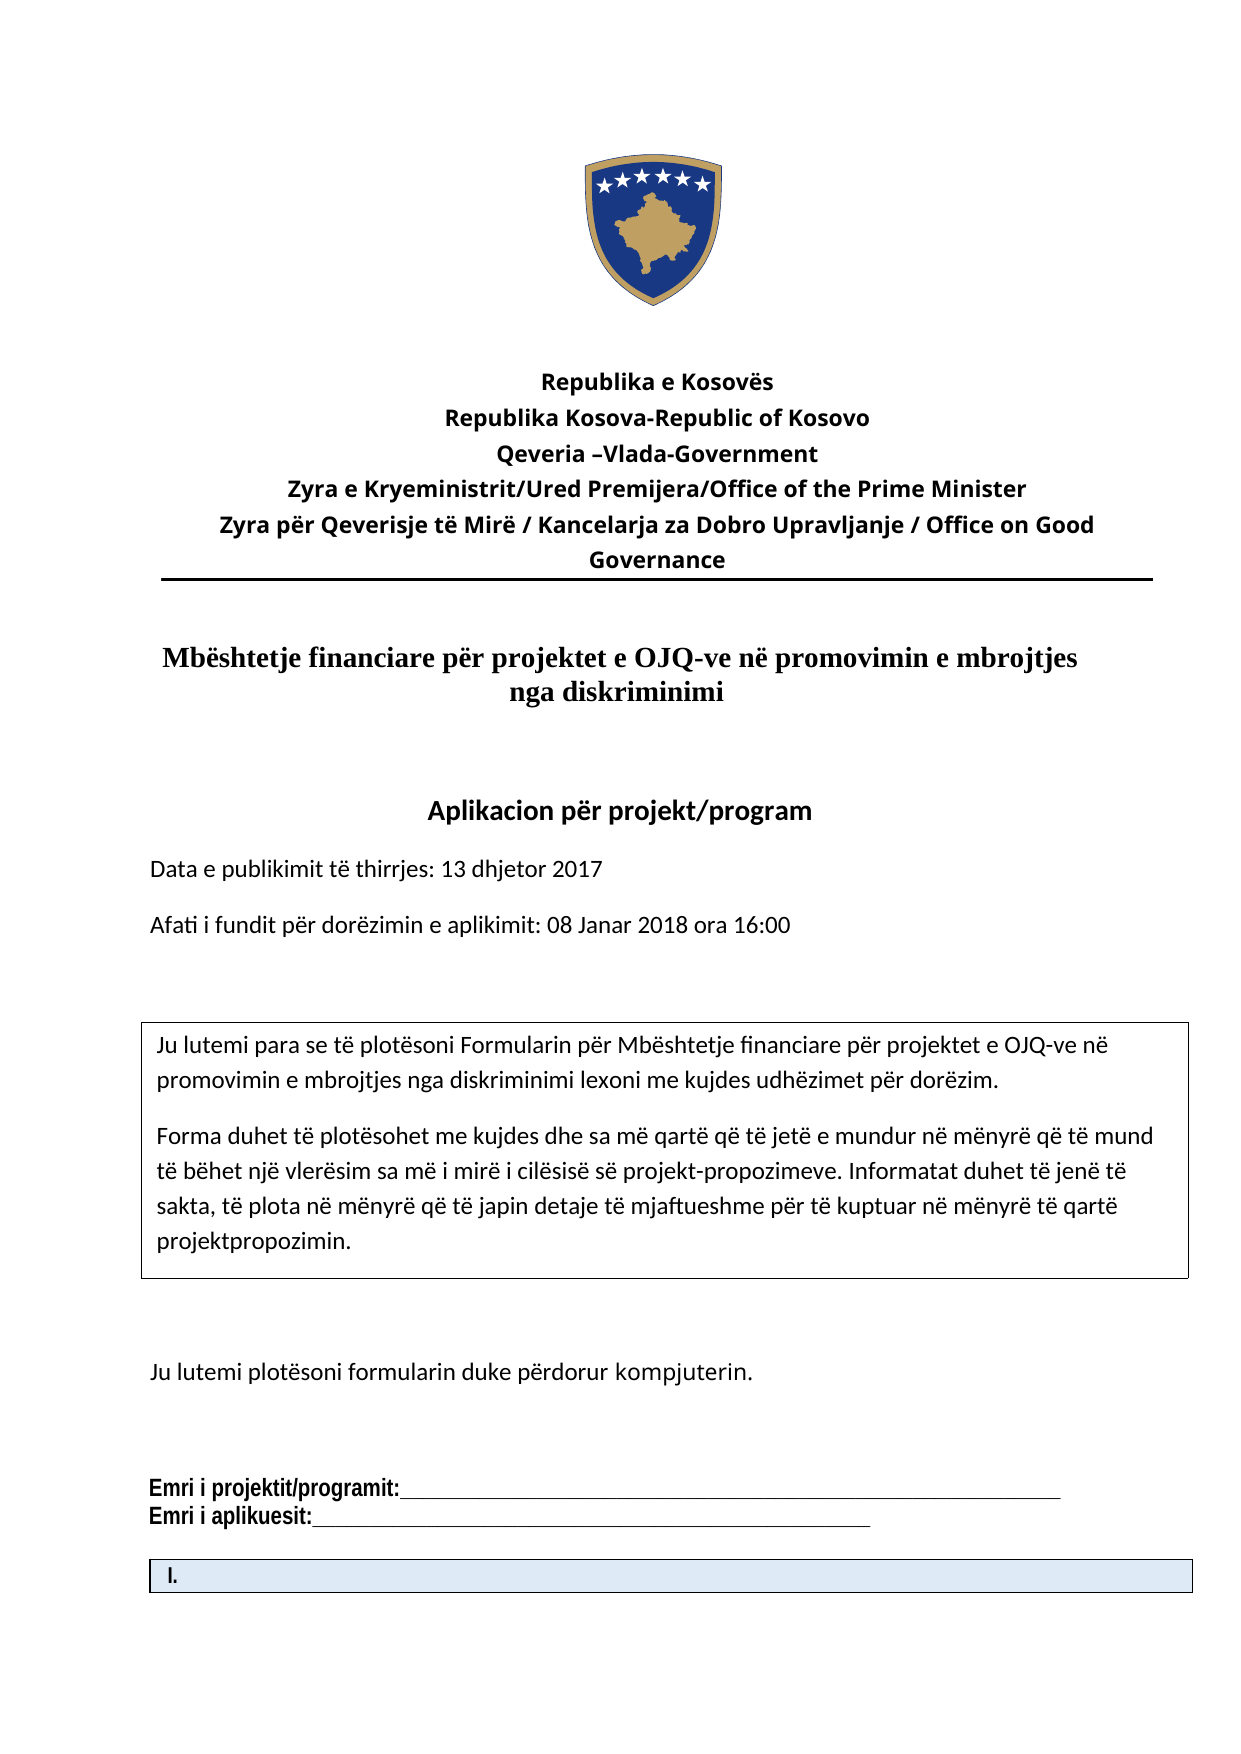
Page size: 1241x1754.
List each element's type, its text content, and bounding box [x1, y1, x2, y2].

text Mbështetje financiare për projektet e OJQ-ve në promovimin e mbrojtjes nga diskriminimi [150, 641, 1090, 736]
text Aplikacion për projekt/program [150, 792, 1090, 827]
text Emri i projektit/programit:__________________________________________________________ [149, 1472, 1090, 1501]
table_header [194, 1560, 1192, 1592]
text Emri i aplikuesit:_________________________________________________ [149, 1501, 1090, 1530]
text Afati i fundit për dorëzimin e aplikimit: 08 Janar 2018 ora 16:00 [150, 909, 1090, 940]
text Ju lutemi plotësoni formularin duke përdorur kompjuterin. [150, 1356, 1090, 1387]
table_header I. [151, 1560, 194, 1592]
table_header Republika e Kosovës Republika Kosova-Republic of Kosovo Qeveria –Vlada-Government Zyra e Kryeministrit/Ured Premijera/Office of the Prime Minister [150, 150, 1164, 508]
text Data e publikimit të thirrjes: 13 dhjetor 2017 [150, 853, 1090, 884]
table_cell Zyra për Qeverisje të Mirë / Kancelarja za Dobro Upravljanje / Office on Good Governance [150, 509, 1164, 585]
